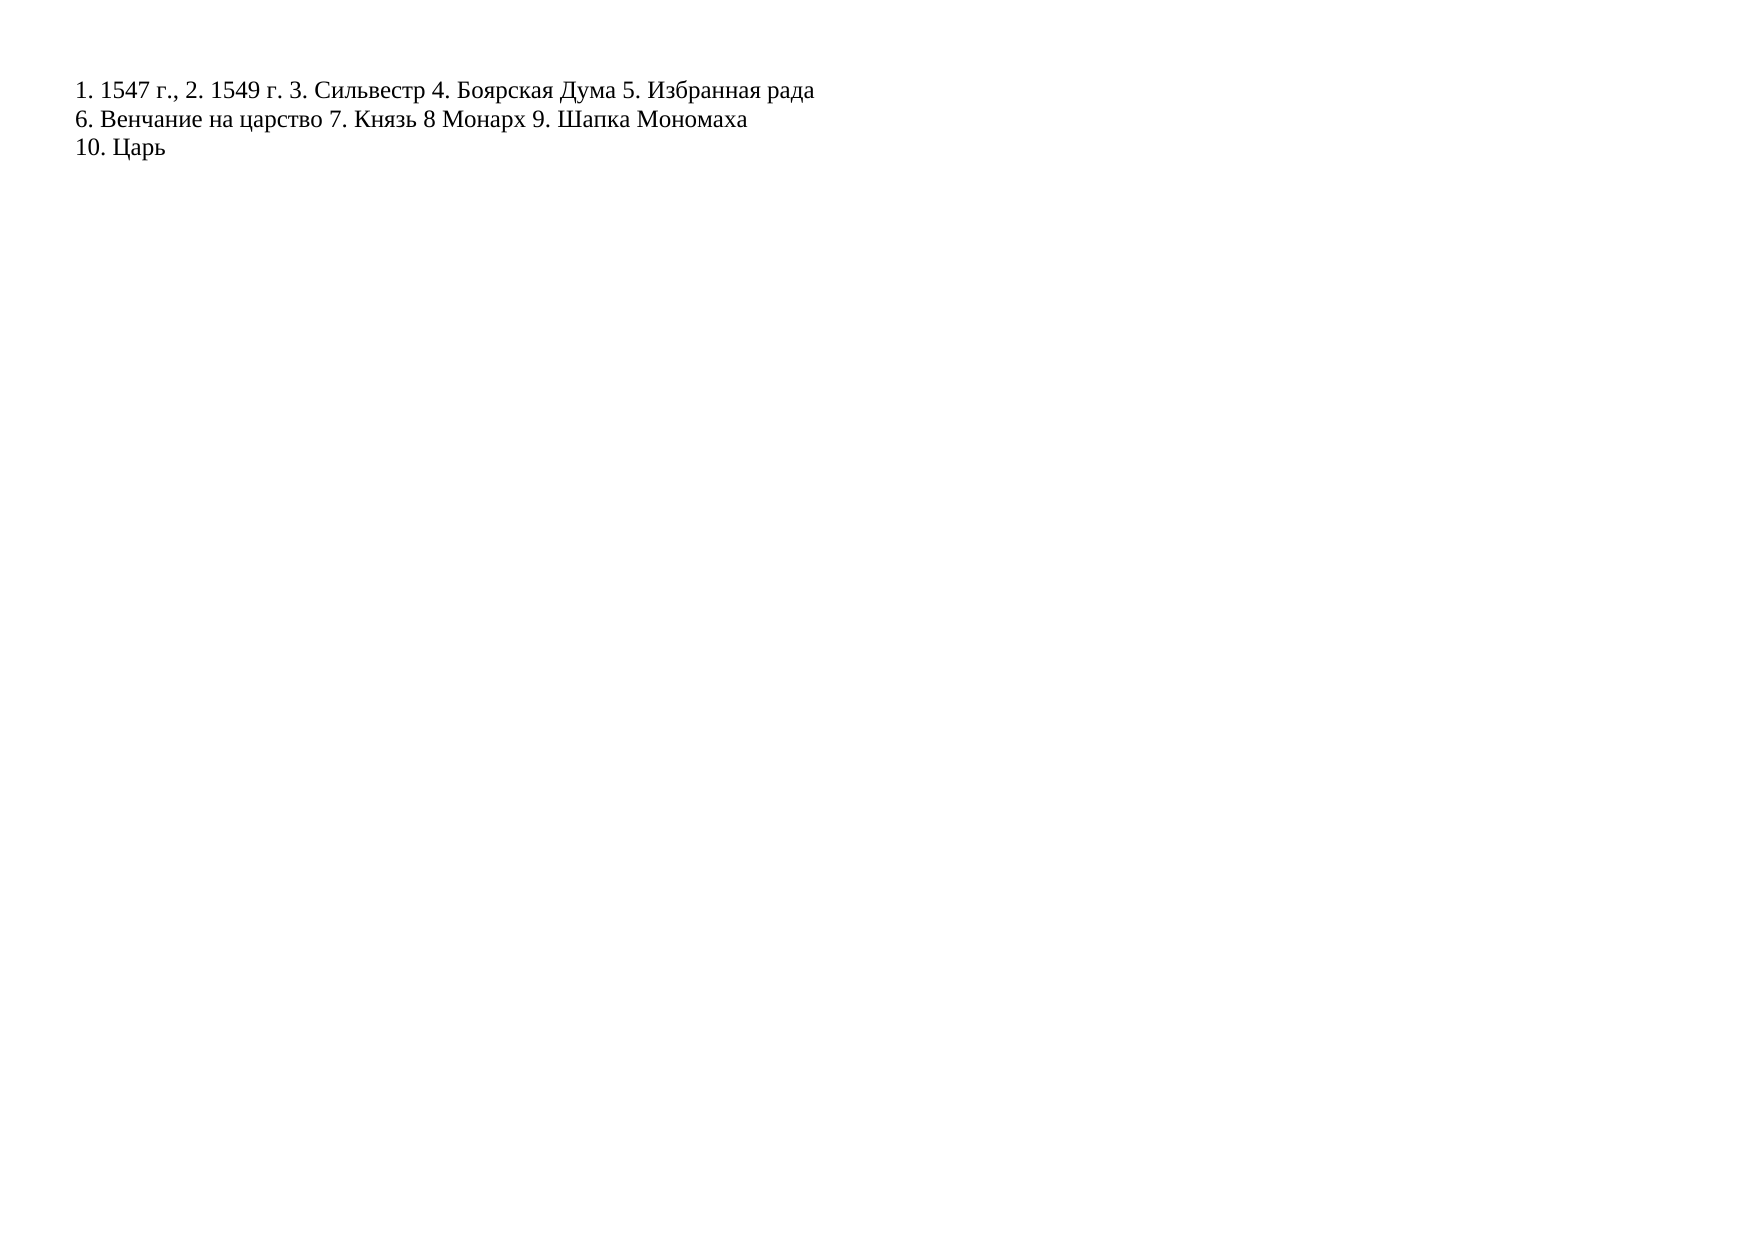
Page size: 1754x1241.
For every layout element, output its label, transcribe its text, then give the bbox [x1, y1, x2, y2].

text 10. Царь [75, 132, 840, 189]
